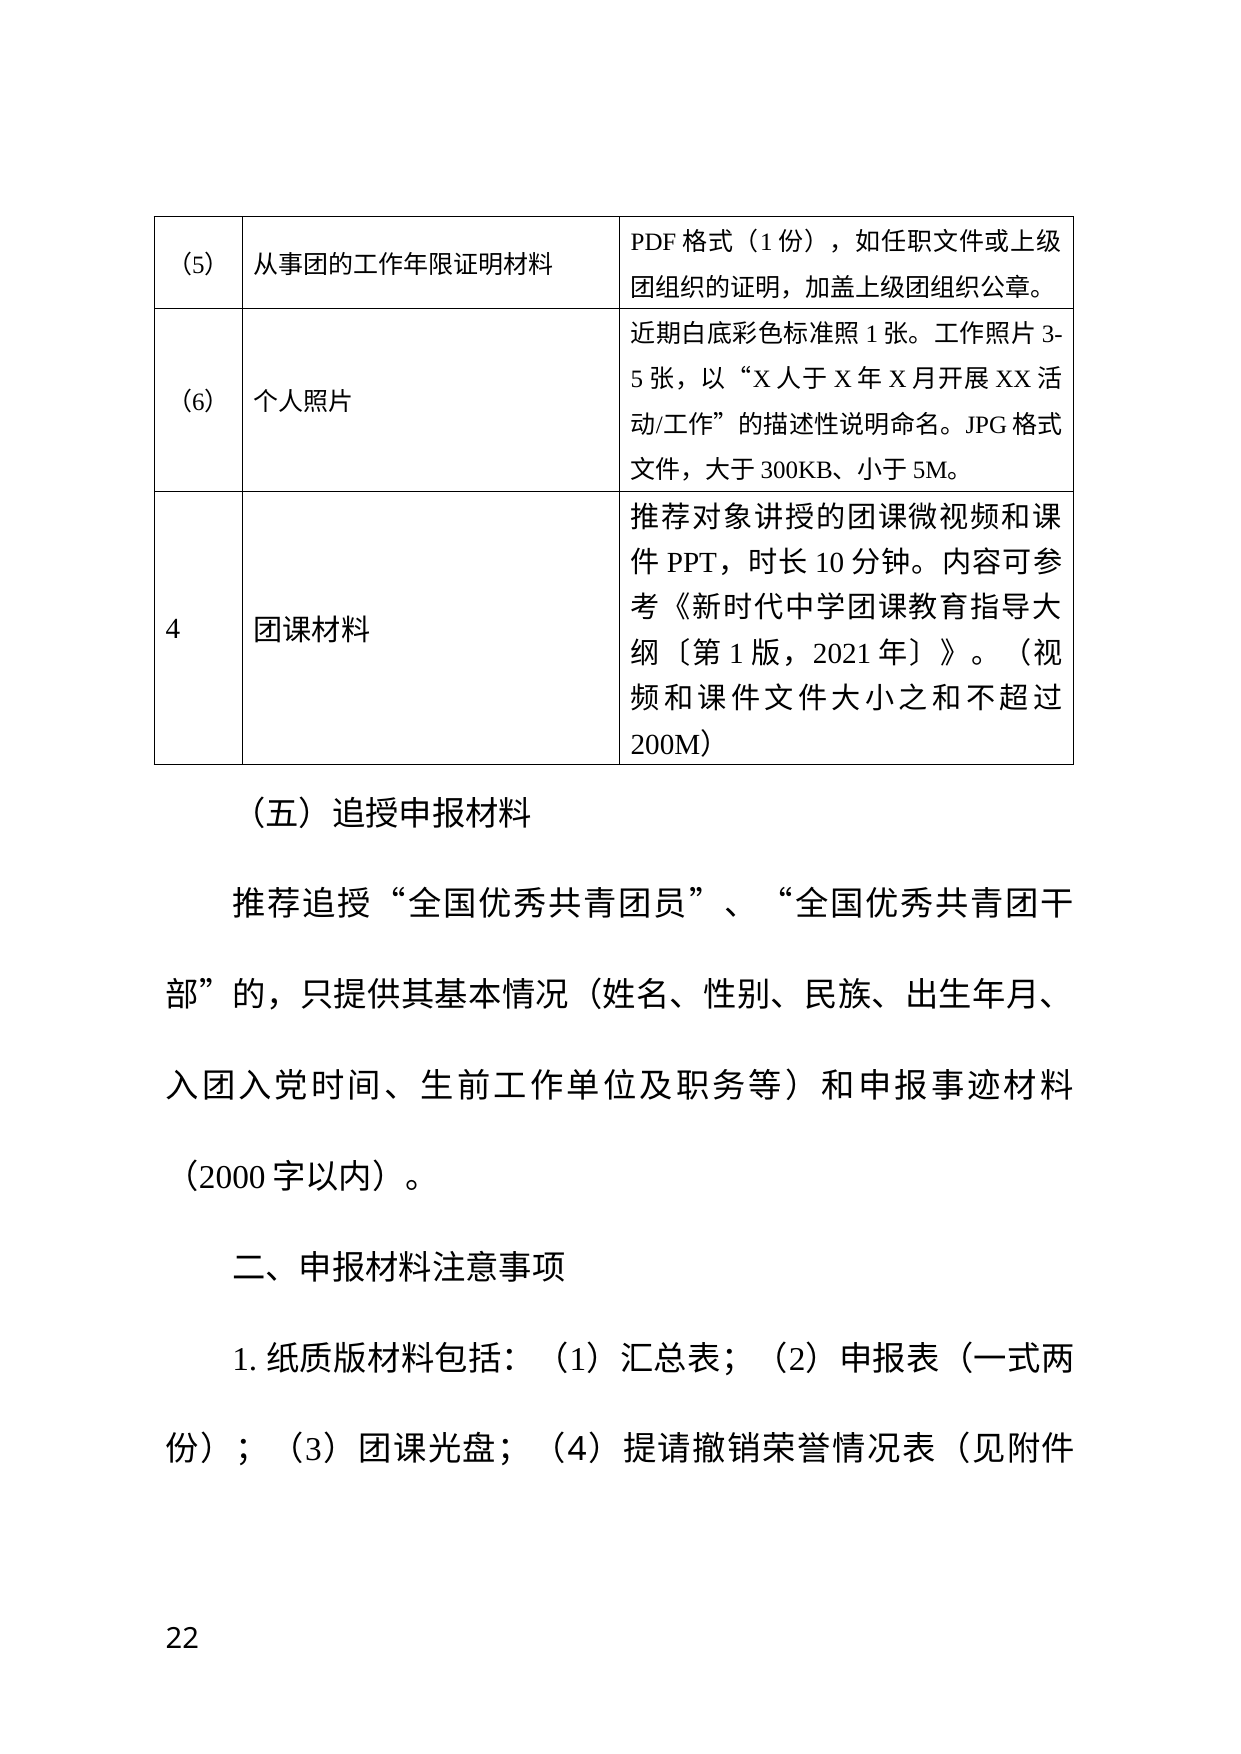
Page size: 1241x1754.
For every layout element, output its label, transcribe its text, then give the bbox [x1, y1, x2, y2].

text 二、申报材料注意事项 [165, 1219, 1075, 1310]
table_cell 从事团的工作年限证明材料 [243, 217, 619, 308]
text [165, 1310, 1075, 1492]
table_cell 4 [155, 492, 242, 764]
table_cell PDF格式（1份），如任职文件或上级团组织的证明，加盖上级团组织公章。 [620, 217, 1073, 308]
table_cell （6） [155, 309, 242, 491]
table_cell （5） [155, 217, 242, 308]
table_cell 近期白底彩色标准照1张。工作照片3-5张，以“X人于X年X月开展XX活动/工作”的描述性说明命名。JPG格式文件，大于300KB、小于5M。 [620, 309, 1073, 491]
text （五）追授申报材料 [165, 765, 1075, 856]
table_cell 推荐对象讲授的团课微视频和课件PPT，时长10分钟。内容可参考《新时代中学团课教育指导大纲〔第1版，2021年〕》。（视频和课件文件大小之和不超过200M） [620, 492, 1073, 764]
table_cell 个人照片 [243, 309, 619, 491]
text 推荐追授“全国优秀共青团员”、“全国优秀共青团干部”的，只提供其基本情况（姓名、性别、民族、出生年月、入团入党时间、生前工作单位及职务等）和申报事迹材料（2000字以内）。 [165, 856, 1075, 1219]
table_cell 团课材料 [243, 492, 619, 764]
